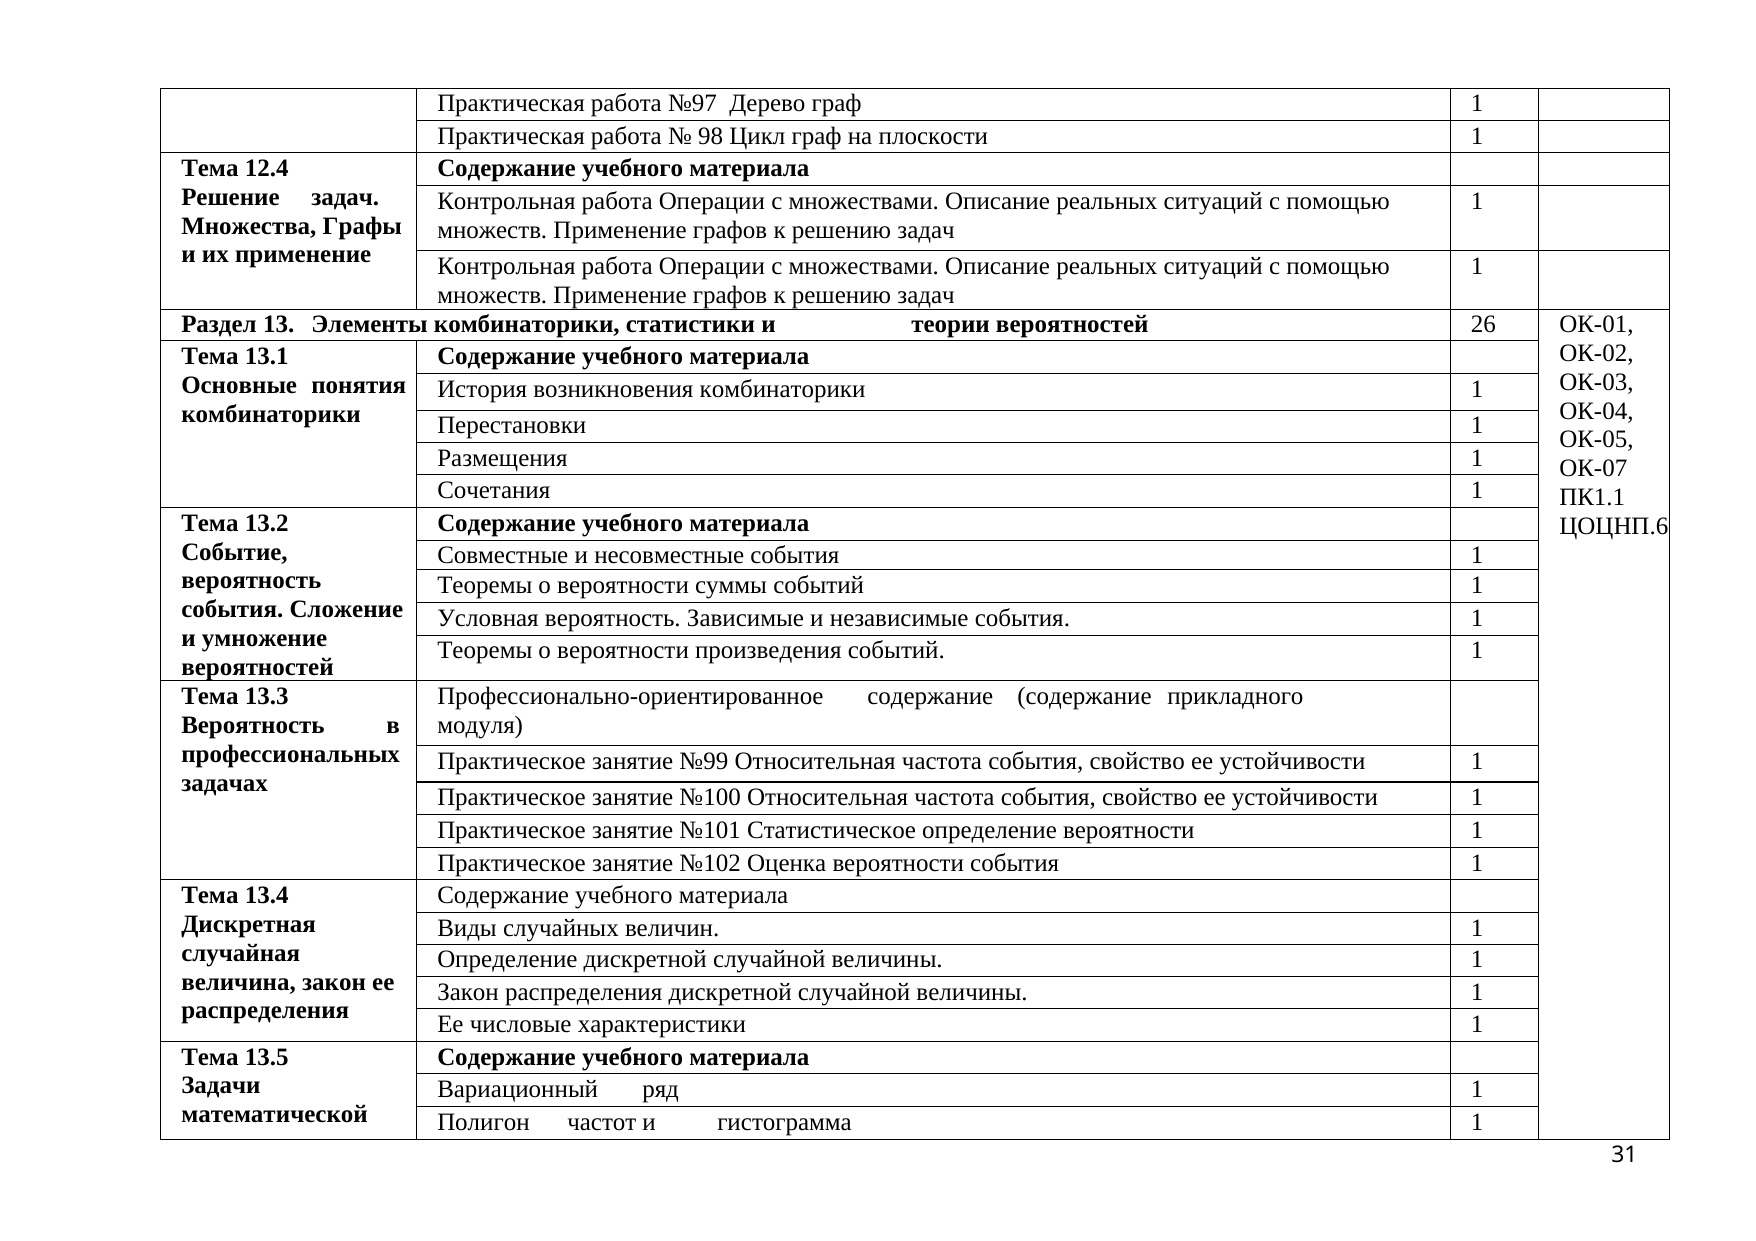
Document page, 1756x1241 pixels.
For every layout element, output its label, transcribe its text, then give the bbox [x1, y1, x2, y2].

table_cell Практическая работа №97 Дерево граф [417, 89, 1450, 120]
table_cell Содержание учебного материала [417, 153, 1450, 185]
table_cell 1 [1451, 251, 1538, 308]
table_cell Профессионально-ориентированное содержание (содержание прикладного модуля) [417, 681, 1450, 745]
table_cell [1451, 1042, 1538, 1073]
table_cell Тема 12.4 Решение задач. Множества, Графы и их применение [161, 153, 416, 308]
table_cell 1 [1451, 603, 1538, 634]
table_cell Тема 13.3 Вероятность в профессиональных задачах [161, 681, 416, 879]
table_cell Закон распределения дискретной случайной величины. [417, 977, 1450, 1008]
table_cell [1539, 251, 1669, 308]
table_cell 1 [1451, 475, 1538, 507]
table_cell 1 [1451, 913, 1538, 943]
table_cell Практическая работа № 98 Цикл граф на плоскости [417, 121, 1450, 152]
table_cell Перестановки [417, 411, 1450, 442]
table_cell 1 [1451, 945, 1538, 976]
table_cell Тема 13.4 Дискретная случайная величина, закон ее распределения [161, 880, 416, 1041]
table_cell 1 [1451, 374, 1538, 409]
table_cell Практическое занятие №100 Относительная частота события, свойство ее устойчивости [417, 783, 1450, 814]
table_cell 1 [1451, 443, 1538, 474]
table_cell Сочетания [417, 475, 1450, 507]
table_cell 1 [1451, 541, 1538, 569]
table_cell Определение дискретной случайной величины. [417, 945, 1450, 976]
table_cell 1 [1451, 411, 1538, 442]
table_cell [1451, 341, 1538, 373]
table_cell Контрольная работа Операции с множествами. Описание реальных ситуаций с помощью множеств. Применение графов к решению задач [417, 186, 1450, 250]
table_cell 1 [1451, 121, 1538, 152]
table_cell 26 [1451, 310, 1538, 340]
table_cell 1 [1451, 570, 1538, 602]
table_cell Совместные и несовместные события [417, 541, 1450, 569]
table_cell 1 [1451, 746, 1538, 781]
table_cell Раздел 13. Элементы комбинаторики, статистики и теории вероятностей [161, 310, 1450, 340]
table_cell Содержание учебного материала [417, 341, 1450, 373]
table_cell Тема 13.5 Задачи математической статистики [161, 1042, 416, 1138]
table_cell [1539, 153, 1669, 185]
table_cell Ее числовые характеристики [417, 1009, 1450, 1041]
table_cell 1 [1451, 1009, 1538, 1041]
table_cell Тема 13.1 Основные понятия комбинаторики [161, 341, 416, 507]
table_cell История возникновения комбинаторики [417, 374, 1450, 409]
table_cell Содержание учебного материала [417, 508, 1450, 539]
table_cell 1 [1451, 977, 1538, 1008]
table_cell Содержание учебного материала [417, 880, 1450, 912]
table_cell [1539, 186, 1669, 250]
table_cell [1539, 121, 1669, 152]
table_cell Содержание учебного материала [417, 1042, 1450, 1073]
table_cell 1 [1451, 848, 1538, 879]
table_cell Теоремы о вероятности произведения событий. [417, 636, 1450, 680]
table_cell [1451, 880, 1538, 912]
table_cell Полигон частот и гистограмма [417, 1107, 1450, 1138]
table_cell Вариационный ряд [417, 1074, 1450, 1106]
table_cell 1 [1451, 186, 1538, 250]
table_cell 1 [1451, 1074, 1538, 1106]
table_cell ОК-01, ОК-02, ОК-03, ОК-04, ОК-05, ОК-07 ПК1.1 ЦОЦНП.6 [1539, 310, 1669, 1138]
table_cell Практическое занятие №102 Оценка вероятности события [417, 848, 1450, 879]
table_cell [1451, 681, 1538, 745]
table_cell Практическое занятие №101 Статистическое определение вероятности [417, 815, 1450, 847]
table_cell Контрольная работа Операции с множествами. Описание реальных ситуаций с помощью множеств. Применение графов к решению задач [417, 251, 1450, 308]
table_cell Условная вероятность. Зависимые и независимые события. [417, 603, 1450, 634]
table_cell Виды случайных величин. [417, 913, 1450, 943]
table_cell [1539, 89, 1669, 120]
table_cell Теоремы о вероятности суммы событий [417, 570, 1450, 602]
table_cell 1 [1451, 1107, 1538, 1138]
table_cell Практическое занятие №99 Относительная частота события, свойство ее устойчивости [417, 746, 1450, 781]
table_cell [1451, 153, 1538, 185]
table_cell Тема 13.2 Событие, вероятность события. Сложение и умножение вероятностей [161, 508, 416, 680]
table_cell 1 [1451, 783, 1538, 814]
table_cell 1 [1451, 89, 1538, 120]
table_cell 1 [1451, 636, 1538, 680]
table_cell 1 [1451, 815, 1538, 847]
table_cell Размещения [417, 443, 1450, 474]
table_cell [1451, 508, 1538, 539]
